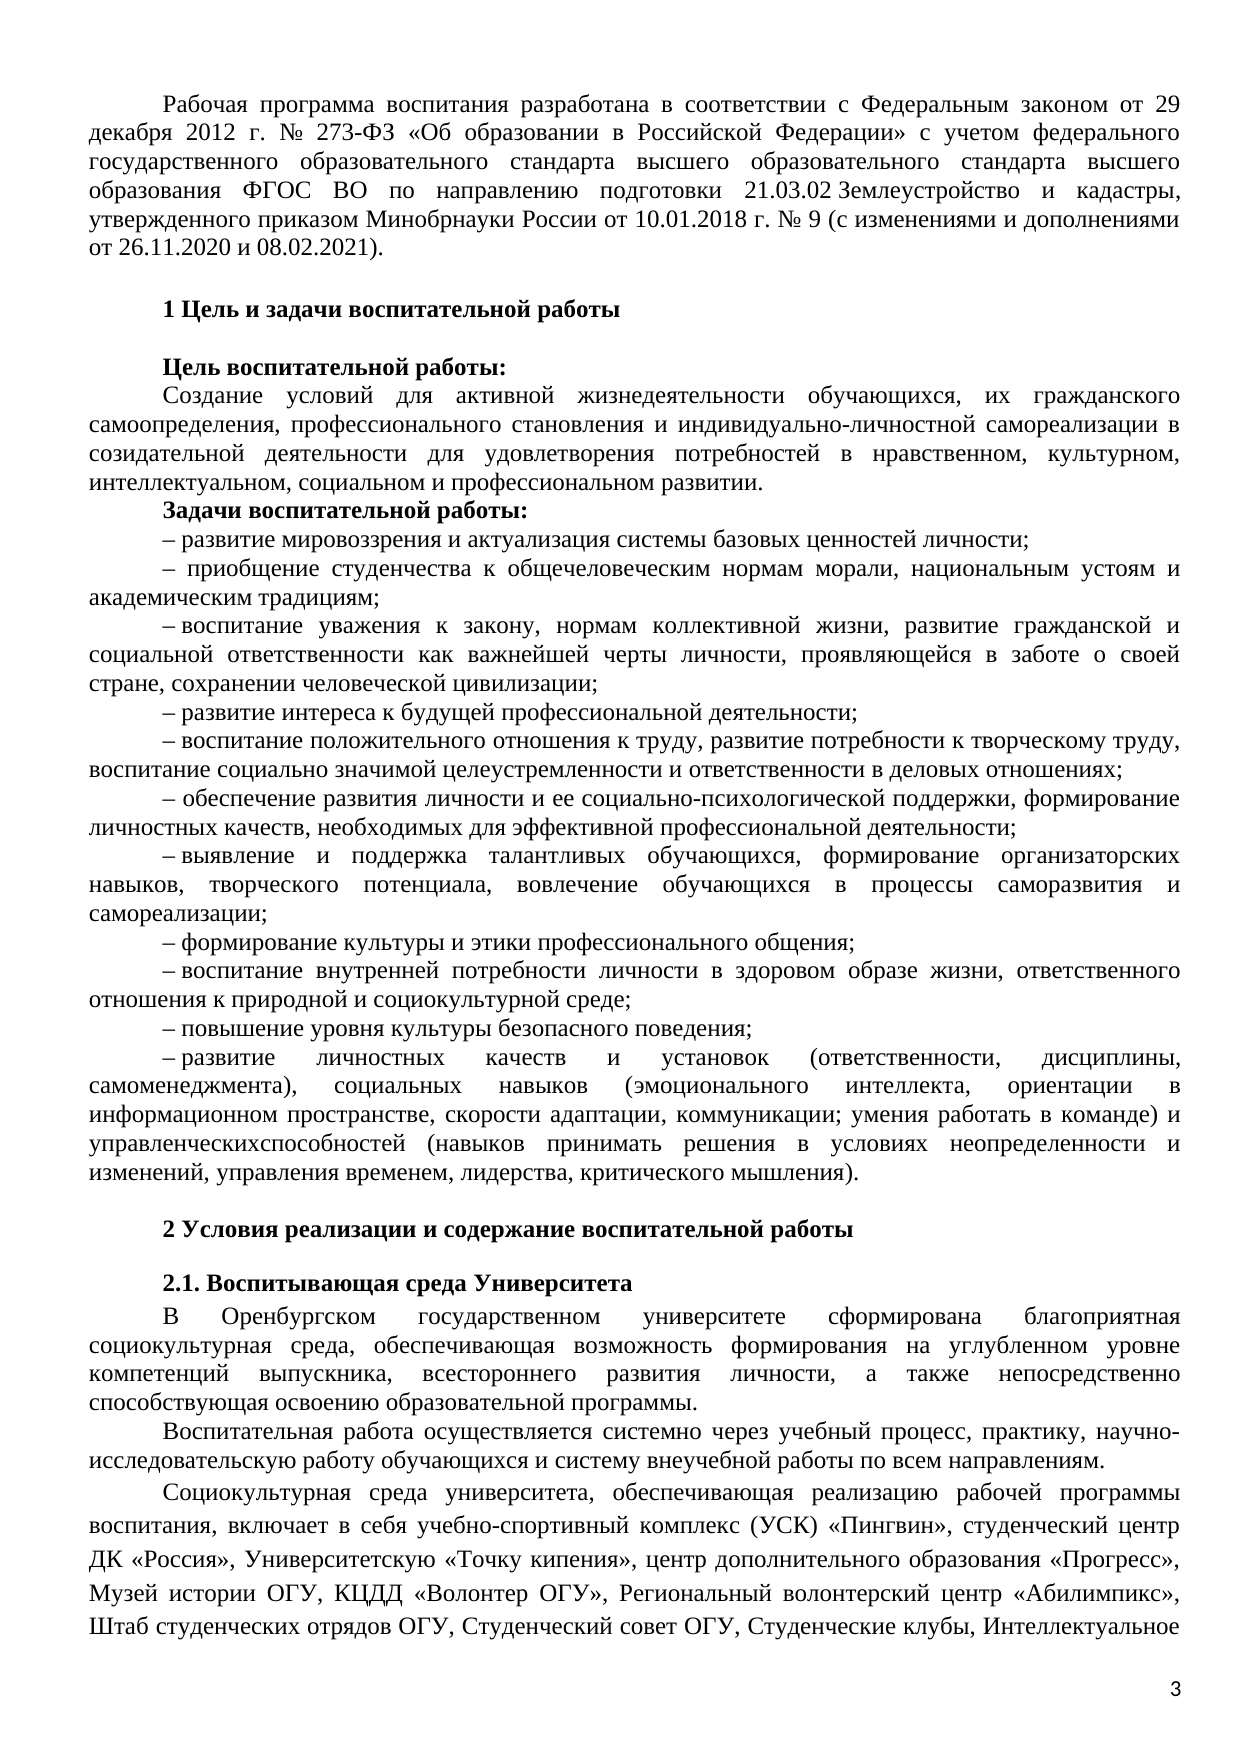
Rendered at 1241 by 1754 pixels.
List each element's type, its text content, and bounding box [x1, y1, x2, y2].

text – повышение уровня культуры безопасного поведения; [89, 1013, 1181, 1042]
text – развитие личностных качеств и установок (ответственности, дисциплины, самоменеджмента), социальных навыков (эмоционального интеллекта, ориентации в информационном пространстве, скорости адаптации, коммуникации; умения работать в команде) и управленческихспособностей (навыков принимать решения в условиях неопределенности и изменений, управления временем, лидерства, критического мышления). [89, 1042, 1181, 1185]
text – формирование культуры и этики профессионального общения; [89, 927, 1181, 955]
text Цель воспитательной работы: [89, 352, 1181, 380]
text Задачи воспитательной работы: [89, 495, 1181, 524]
text – развитие мировоззрения и актуализация системы базовых ценностей личности; [89, 524, 1181, 553]
text – выявление и поддержка талантливых обучающихся, формирование организаторских навыков, творческого потенциала, вовлечение обучающихся в процессы саморазвития и самореализации; [89, 840, 1181, 927]
text – обеспечение развития личности и ее социально-психологической поддержки, формирование личностных качеств, необходимых для эффективной профессиональной деятельности; [89, 783, 1181, 840]
text – развитие интереса к будущей профессиональной деятельности; [89, 697, 1181, 725]
text Воспитательная работа осуществляется системно через учебный процесс, практику, научно-исследовательскую работу обучающихся и систему внеучебной работы по всем направлениям. [89, 1416, 1181, 1473]
text – воспитание внутренней потребности личности в здоровом образе жизни, ответственного отношения к природной и социокультурной среде; [89, 955, 1181, 1013]
text 2 Условия реализации и содержание воспитательной работы [89, 1214, 1181, 1243]
text 1 Цель и задачи воспитательной работы [89, 294, 1181, 323]
text 2.1. Воспитывающая среда Университета [89, 1268, 1181, 1297]
text Рабочая программа воспитания разработана в соответствии с Федеральным законом от 29 декабря 2012 г. № 273-ФЗ «Об образовании в Российской Федерации» с учетом федерального государственного образовательного стандарта высшего образовательного стандарта высшего образования ФГОС ВО по направлению подготовки 21.03.02 Землеустройство и кадастры, утвержденного приказом Минобрнауки России от 10.01.2018 г. № 9 (с изменениями и дополнениями от 26.11.2020 и 08.02.2021). [89, 89, 1181, 261]
text – воспитание уважения к закону, нормам коллективной жизни, развитие гражданской и социальной ответственности как важнейшей черты личности, проявляющейся в заботе о своей стране, сохранении человеческой цивилизации; [89, 610, 1181, 697]
text Создание условий для активной жизнедеятельности обучающихся, их гражданского самоопределения, профессионального становления и индивидуально-личностной самореализации в созидательной деятельности для удовлетворения потребностей в нравственном, культурном, интеллектуальном, социальном и профессиональном развитии. [89, 380, 1181, 495]
text – приобщение студенчества к общечеловеческим нормам морали, национальным устоям и академическим традициям; [89, 553, 1181, 610]
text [89, 1473, 1181, 1641]
text – воспитание положительного отношения к труду, развитие потребности к творческому труду, воспитание социально значимой целеустремленности и ответственности в деловых отношениях; [89, 725, 1181, 783]
text В Оренбургском государственном университете сформирована благоприятная социокультурная среда, обеспечивающая возможность формирования на углубленном уровне компетенций выпускника, всестороннего развития личности, а также непосредственно способствующая освоению образовательной программы. [89, 1301, 1181, 1416]
